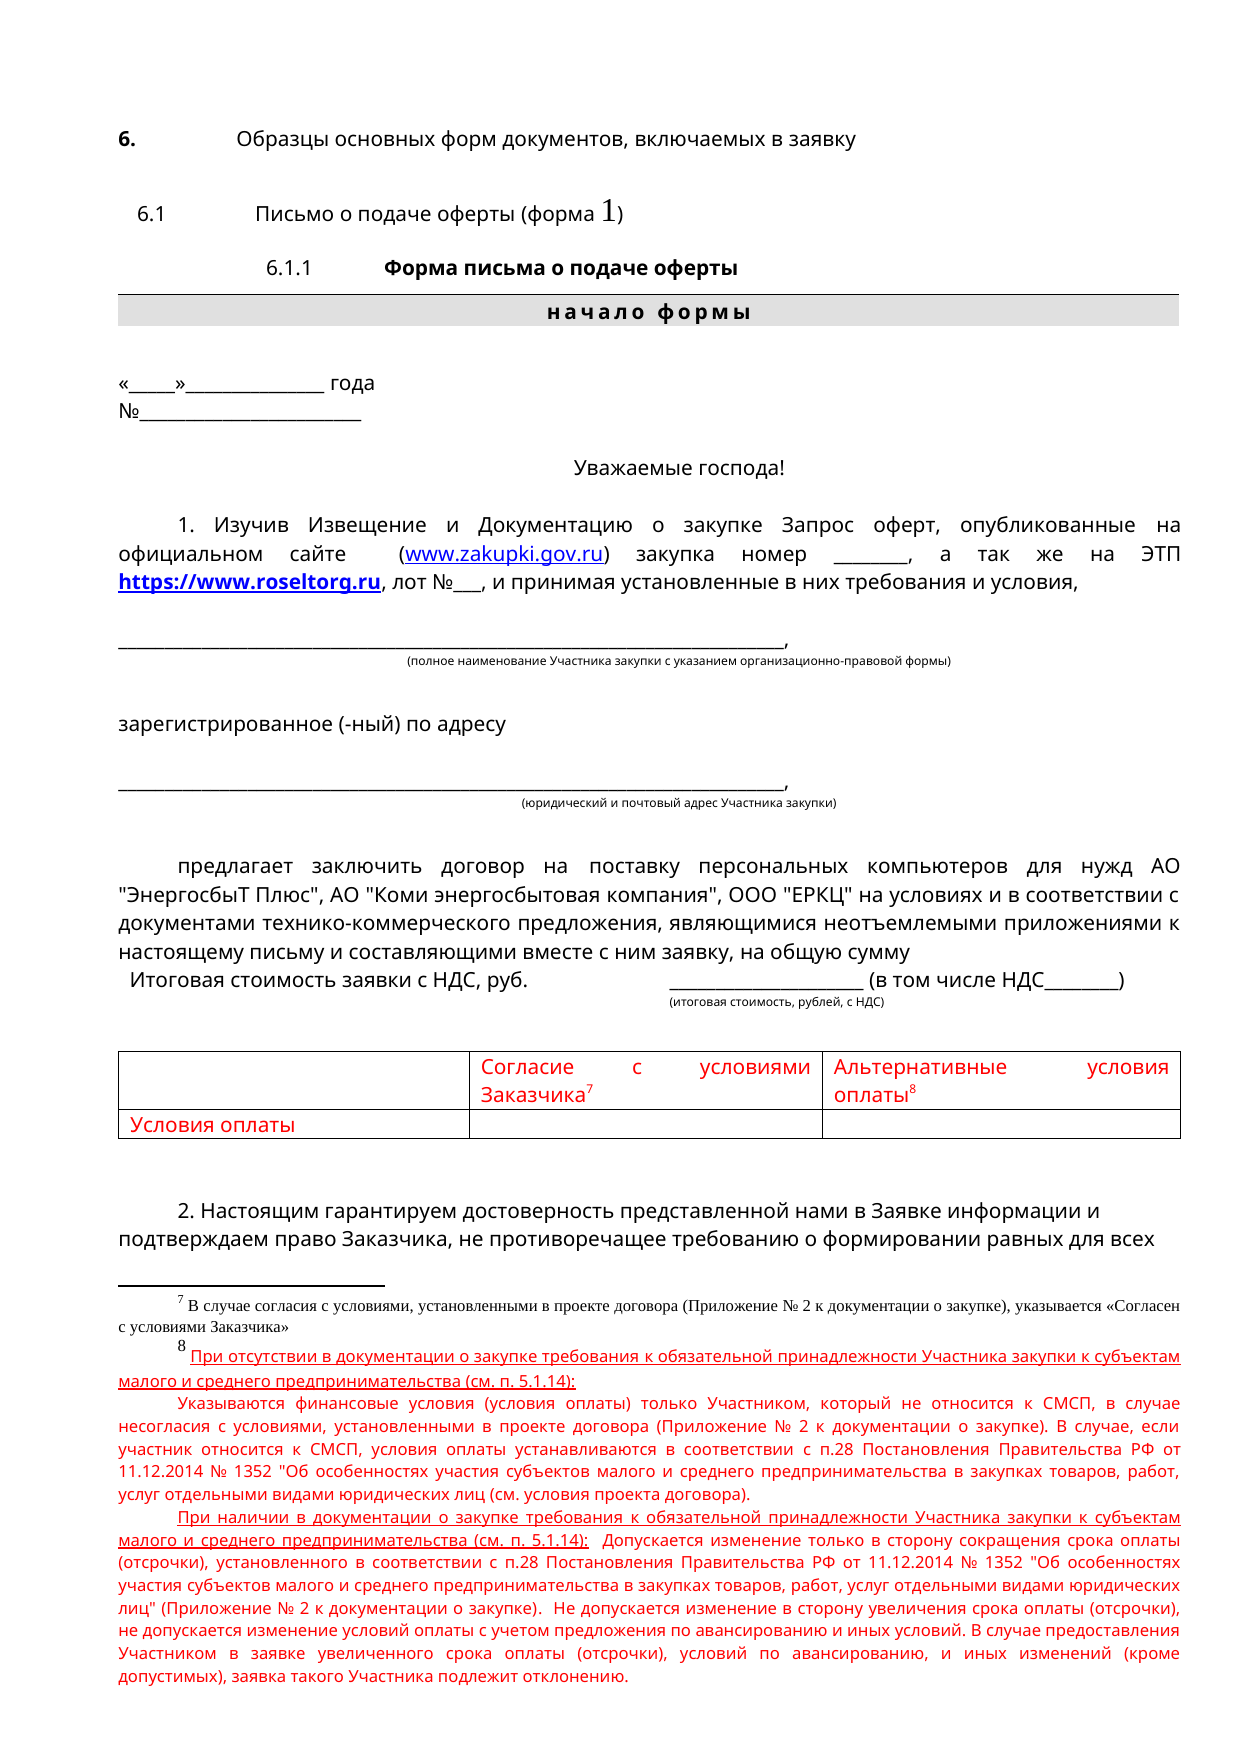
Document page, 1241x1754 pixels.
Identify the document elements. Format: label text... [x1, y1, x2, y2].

table_header [119, 1052, 469, 1109]
text Уважаемые господа! [118, 453, 1181, 482]
text предлагает заключить договор на поставку персональных компьютеров для нужд АО "ЭнергосбыТ Плюс", АО "Коми энергосбытовая компания", ООО "ЕРКЦ" на условиях и в соответствии с документами технико-коммерческого предложения, являющимися неотъемлемыми приложениями к настоящему письму и составляющими вместе с ним заявку, на общую сумму [118, 852, 1181, 965]
subtitle Письмо о подаче оферты (форма 1) [137, 190, 1181, 228]
table_cell Условия оплаты [119, 1110, 469, 1138]
table_header Согласие с условиями Заказчика [470, 1052, 822, 1109]
text ________________________________________________________________________, [118, 766, 1181, 795]
text ________________________________________________________________________, [118, 624, 1181, 653]
text зарегистрированное (-ный) по адресу [118, 709, 1181, 738]
text 1. Изучив Извещение и Документацию о закупке Запрос оферт, опубликованные на официальном сайте (www.zakupki.gov.ru) закупка номер ________, а так же на ЭТП https://www.roseltorg.ru, лот №___, и принимая установленные в них требования и условия, [118, 510, 1181, 596]
table_header Альтернативные условия оплаты [823, 1052, 1180, 1109]
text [118, 1196, 1181, 1253]
subtitle Образцы основных форм документов, включаемых в заявку [118, 124, 1181, 152]
text «_____»_______________ года [118, 368, 635, 397]
table_header _____________________ (в том числе НДС________) (итоговая стоимость, рублей, с НДС) [658, 965, 1198, 1022]
text (юридический и почтовый адрес Участника закупки) [118, 795, 1181, 823]
table_cell [823, 1110, 1180, 1138]
text начало формы [118, 295, 1179, 326]
text №________________________ [118, 397, 635, 425]
table_cell [470, 1110, 822, 1138]
text (полное наименование Участника закупки с указанием организационно-правовой формы) [118, 653, 1181, 681]
list Форма письма о подаче оферты [266, 253, 1181, 282]
table_header Итоговая стоимость заявки с НДС, руб. [118, 965, 658, 1022]
